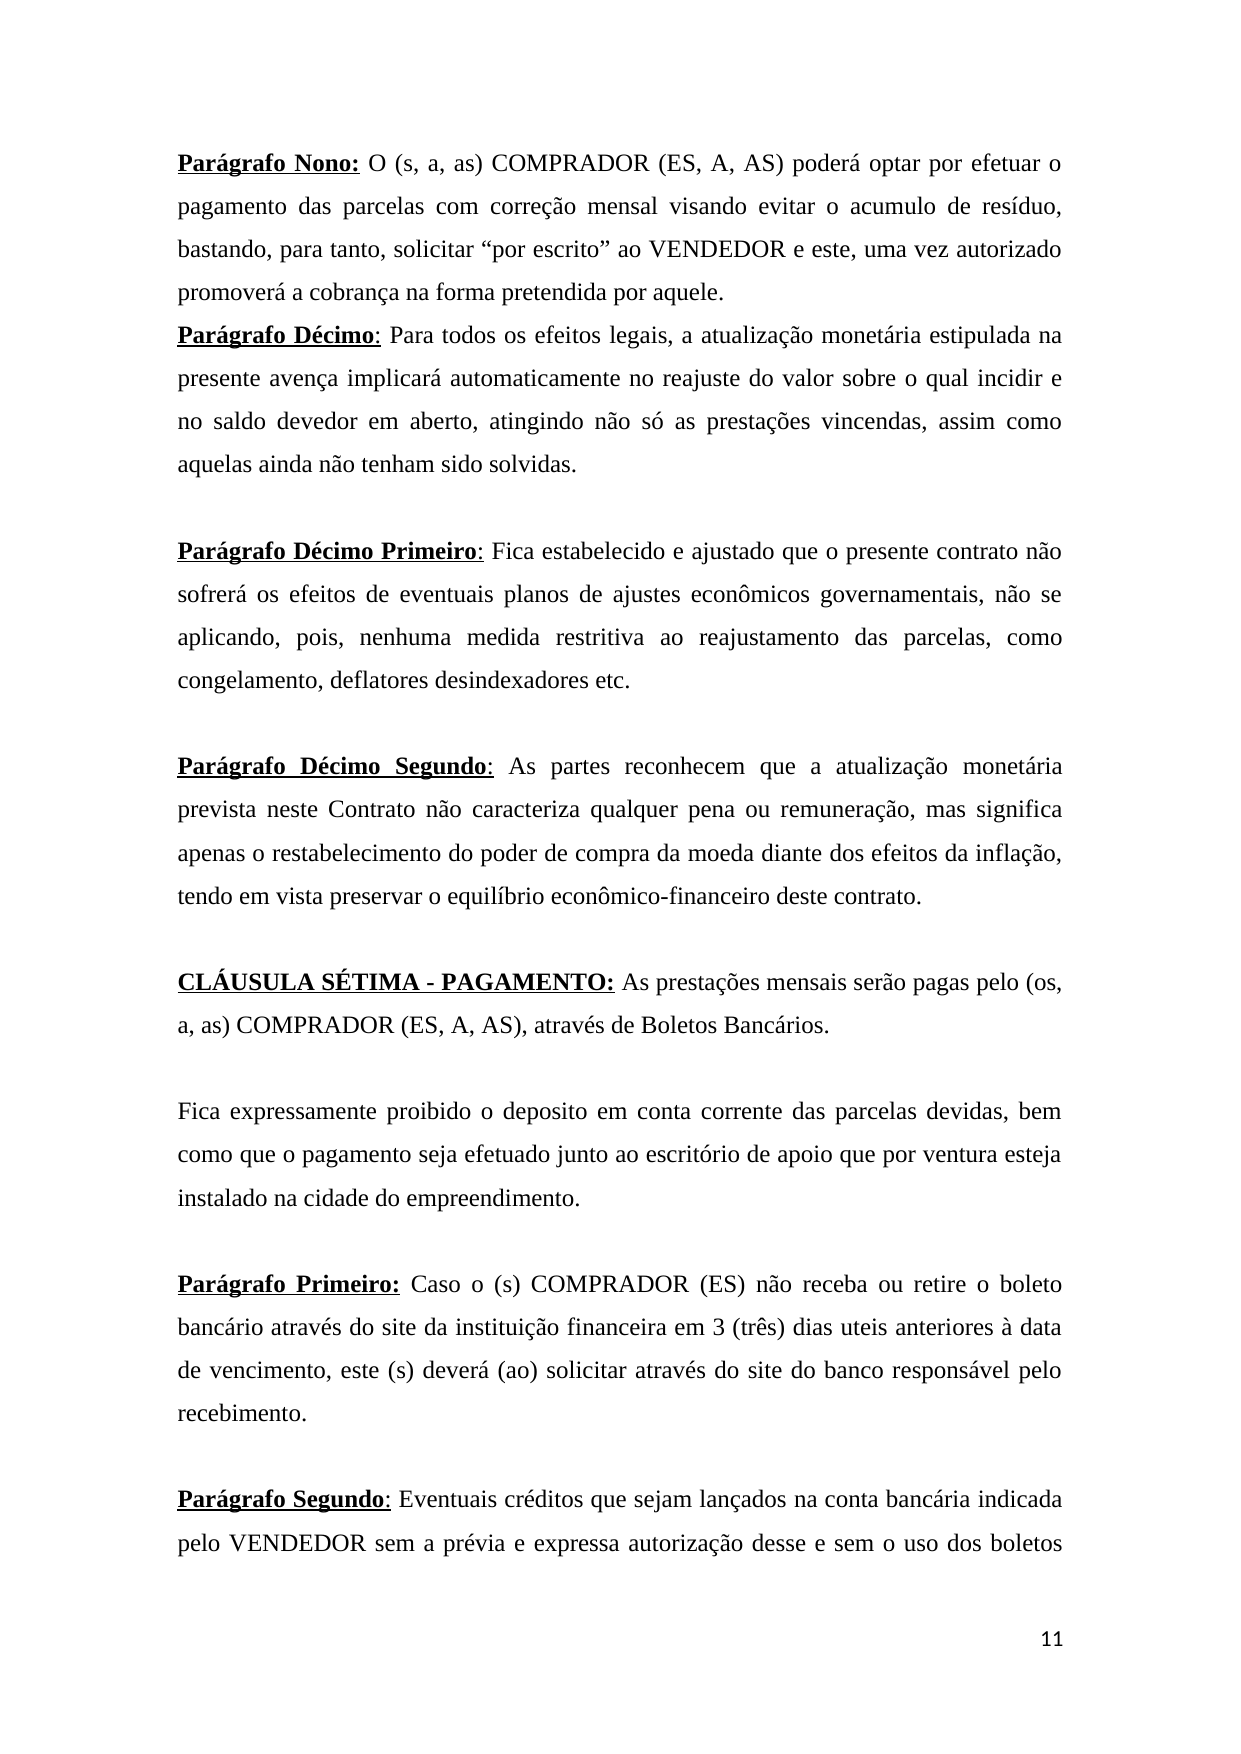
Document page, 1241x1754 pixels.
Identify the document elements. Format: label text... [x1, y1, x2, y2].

text Parágrafo Décimo: Para todos os efeitos legais, a atualização monetária estipulada na presente avença implicará automaticamente no reajuste do valor sobre o qual incidir e no saldo devedor em aberto, atingindo não só as prestações vincendas, assim como aquelas ainda não tenham sido solvidas. [177, 320, 1063, 478]
text Parágrafo Primeiro: Caso o (s) COMPRADOR (ES) não receba ou retire o boleto bancário através do site da instituição financeira em 3 (três) dias uteis anteriores à data de vencimento, este (s) deverá (ao) solicitar através do site do banco responsável pelo recebimento. [177, 1269, 1063, 1427]
text Parágrafo Décimo Segundo: As partes reconhecem que a atualização monetária prevista neste Contrato não caracteriza qualquer pena ou remuneração, mas significa apenas o restabelecimento do poder de compra da moeda diante dos efeitos da inflação, tendo em vista preservar o equilíbrio econômico-financeiro deste contrato. [177, 751, 1063, 909]
text CLÁUSULA SÉTIMA - PAGAMENTO: As prestações mensais serão pagas pelo (os, a, as) COMPRADOR (ES, A, AS), através de Boletos Bancários. [177, 967, 1063, 1039]
text Parágrafo Nono: O (s, a, as) COMPRADOR (ES, A, AS) poderá optar por efetuar o pagamento das parcelas com correção mensal visando evitar o acumulo de resíduo, bastando, para tanto, solicitar “por escrito” ao VENDEDOR e este, uma vez autorizado promoverá a cobrança na forma pretendida por aquele. [177, 148, 1063, 306]
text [177, 1484, 1063, 1556]
text Fica expressamente proibido o deposito em conta corrente das parcelas devidas, bem como que o pagamento seja efetuado junto ao escritório de apoio que por ventura esteja instalado na cidade do empreendimento. [177, 1096, 1063, 1211]
text Parágrafo Décimo Primeiro: Fica estabelecido e ajustado que o presente contrato não sofrerá os efeitos de eventuais planos de ajustes econômicos governamentais, não se aplicando, pois, nenhuma medida restritiva ao reajustamento das parcelas, como congelamento, deflatores desindexadores etc. [177, 536, 1063, 694]
